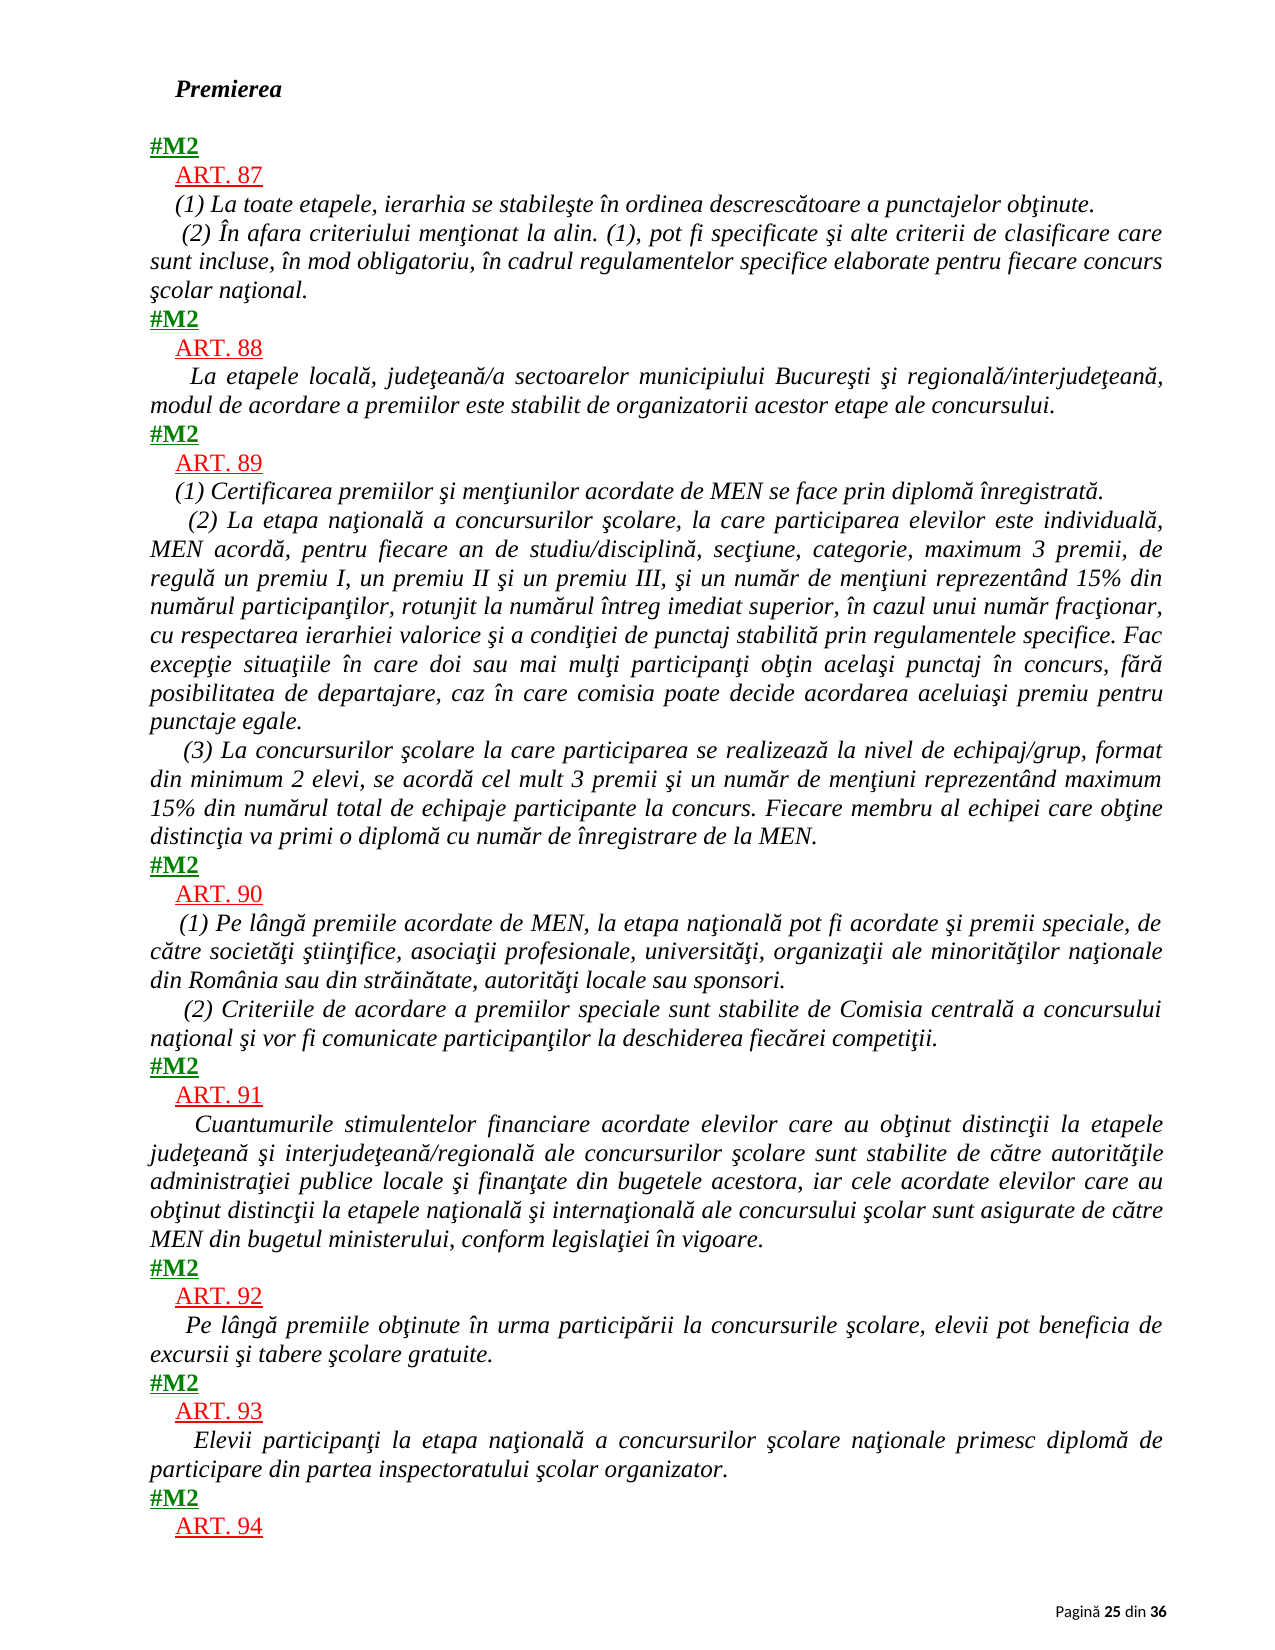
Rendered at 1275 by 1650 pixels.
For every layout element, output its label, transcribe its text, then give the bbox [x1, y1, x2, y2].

text ART. 92 [150, 1281, 1167, 1310]
text ART. 87 [150, 160, 1167, 189]
text ART. 89 [150, 448, 1167, 476]
text ART. 91 [150, 1080, 1167, 1109]
text Elevii participanţi la etapa naţională a concursurilor şcolare naţionale primesc diplomă de participare din partea inspectoratului şcolar organizator. [150, 1425, 1167, 1483]
text La etapele locală, judeţeană/a sectoarelor municipiului Bucureşti şi regională/interjudeţeană, modul de acordare a premiilor este stabilit de organizatorii acestor etape ale concursului. [150, 361, 1167, 419]
text #M2 [150, 850, 1167, 879]
text (1) Certificarea premiilor şi menţiunilor acordate de MEN se face prin diplomă înregistrată. [150, 476, 1167, 505]
text #M2 [150, 131, 1167, 160]
text (3) La concursurilor şcolare la care participarea se realizează la nivel de echipaj/grup, format din minimum 2 elevi, se acordă cel mult 3 premii şi un număr de menţiuni reprezentând maximum 15% din numărul total de echipaje participante la concurs. Fiecare membru al echipei care obţine distincţia va primi o diplomă cu număr de înregistrare de la MEN. [150, 735, 1167, 850]
text #M2 [150, 1051, 1167, 1080]
text Pe lângă premiile obţinute în urma participării la concursurile şcolare, elevii pot beneficia de excursii şi tabere şcolare gratuite. [150, 1310, 1167, 1368]
text #M2 [150, 1253, 1167, 1281]
text #M2 [150, 1368, 1167, 1396]
text #M2 [150, 304, 1167, 333]
text ART. 90 [150, 879, 1167, 908]
text (2) În afara criteriului menţionat la alin. (1), pot fi specificate şi alte criterii de clasificare care sunt incluse, în mod obligatoriu, în cadrul regulamentelor specifice elaborate pentru fiecare concurs şcolar naţional. [150, 218, 1167, 304]
text ART. 88 [150, 333, 1167, 361]
text #M2 [150, 1483, 1167, 1511]
text (1) La toate etapele, ierarhia se stabileşte în ordinea descrescătoare a punctajelor obţinute. [150, 189, 1167, 218]
text Premierea [150, 74, 1167, 103]
text (2) Criteriile de acordare a premiilor speciale sunt stabilite de Comisia centrală a concursului naţional şi vor fi comunicate participanţilor la deschiderea fiecărei competiţii. [150, 994, 1167, 1051]
text ART. 93 [150, 1396, 1167, 1425]
text (1) Pe lângă premiile acordate de MEN, la etapa naţională pot fi acordate şi premii speciale, de către societăţi ştiinţifice, asociaţii profesionale, universităţi, organizaţii ale minorităţilor naţionale din România sau din străinătate, autorităţi locale sau sponsori. [150, 908, 1167, 994]
text #M2 [150, 419, 1167, 448]
text ART. 94 [150, 1511, 1167, 1540]
text (2) La etapa naţională a concursurilor şcolare, la care participarea elevilor este individuală, MEN acordă, pentru fiecare an de studiu/disciplină, secţiune, categorie, maximum 3 premii, de regulă un premiu I, un premiu II şi un premiu III, şi un număr de menţiuni reprezentând 15% din numărul participanţilor, rotunjit la numărul întreg imediat superior, în cazul unui număr fracţionar, cu respectarea ierarhiei valorice şi a condiţiei de punctaj stabilită prin regulamentele specifice. Fac excepţie situaţiile în care doi sau mai mulţi participanţi obţin acelaşi punctaj în concurs, fără posibilitatea de departajare, caz în care comisia poate decide acordarea aceluiaşi premiu pentru punctaje egale. [150, 505, 1167, 735]
text Cuantumurile stimulentelor financiare acordate elevilor care au obţinut distincţii la etapele judeţeană şi interjudeţeană/regională ale concursurilor şcolare sunt stabilite de către autorităţile administraţiei publice locale şi finanţate din bugetele acestora, iar cele acordate elevilor care au obţinut distincţii la etapele naţională şi internaţională ale concursului şcolar sunt asigurate de către MEN din bugetul ministerului, conform legislaţiei în vigoare. [150, 1109, 1167, 1253]
